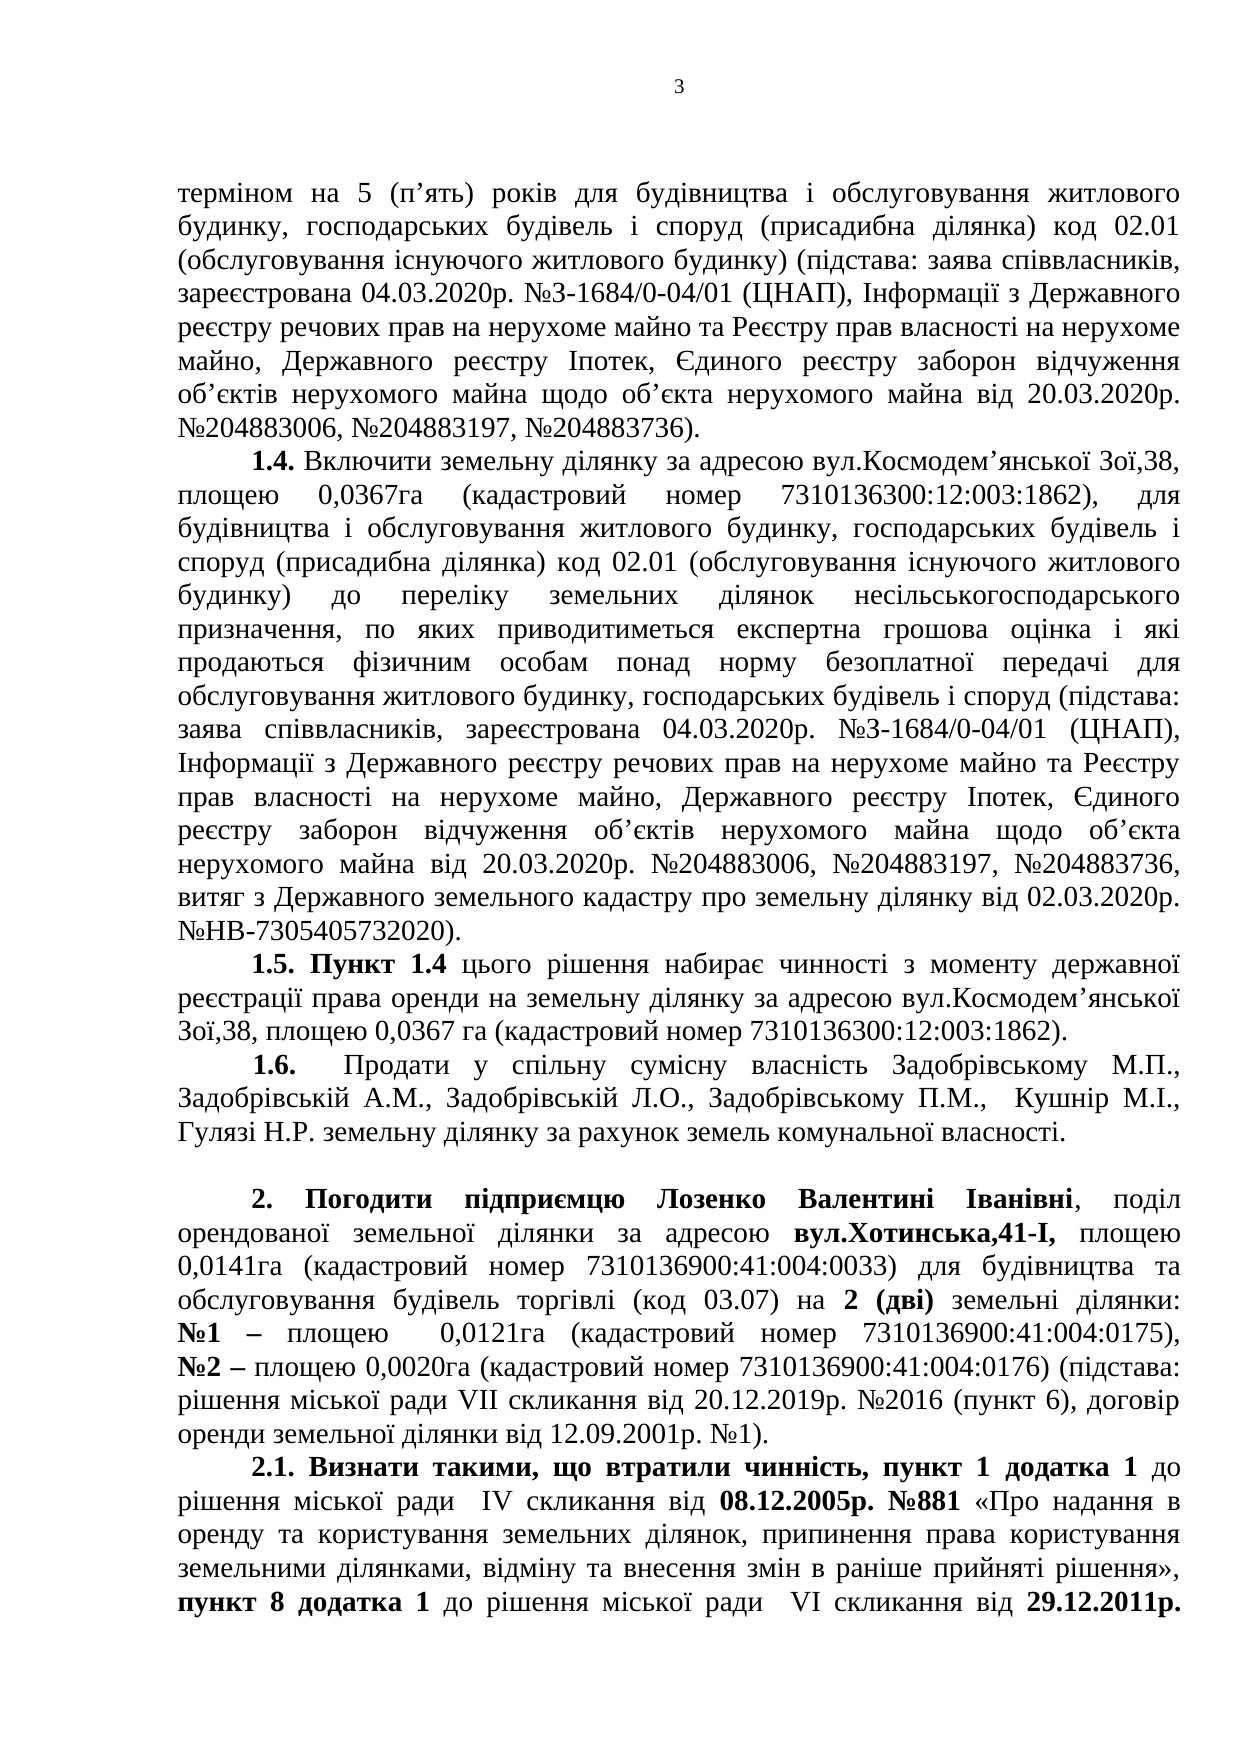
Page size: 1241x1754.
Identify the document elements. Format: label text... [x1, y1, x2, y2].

text 1.5. Пункт 1.4 цього рішення набирає чинності з моменту державної реєстрації права оренди на земельну ділянку за адресою вул.Космодем’янської Зої,38, площею 0,0367 га (кадастровий номер 7310136300:12:003:1862). [177, 946, 1181, 1047]
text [177, 175, 1181, 443]
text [177, 1449, 1181, 1617]
text 1.4. Включити земельну ділянку за адресою вул.Космодем’янської Зої,38, площею 0,0367га (кадастровий номер 7310136300:12:003:1862), для будівництва і обслуговування житлового будинку, господарських будівель і споруд (присадибна ділянка) код 02.01 (обслуговування існуючого житлового будинку) до переліку земельних ділянок несільськогосподарського призначення, по яких приводитиметься експертна грошова оцінка і які продаються фізичним особам понад норму безоплатної передачі для обслуговування житлового будинку, господарських будівель і споруд (підстава: заява співвласників, зареєстрована 04.03.2020р. №З-1684/0-04/01 (ЦНАП), Інформації з Державного реєстру речових прав на нерухоме майно та Реєстру прав власності на нерухоме майно, Державного реєстру Іпотек, Єдиного реєстру заборон відчуження об’єктів нерухомого майна щодо об’єкта нерухомого майна від 20.03.2020р. №204883006, №204883197, №204883736, витяг з Державного земельного кадастру про земельну ділянку від 02.03.2020р. №НВ-7305405732020). [177, 443, 1181, 946]
text 2. Погодити підприємцю Лозенко Валентині Іванівні, поділ орендованої земельної ділянки за адресою вул.Хотинська,41-І, площею 0,0141га (кадастровий номер 7310136900:41:004:0033) для будівництва та обслуговування будівель торгівлі (код 03.07) на 2 (дві) земельні ділянки: №1 – площею 0,0121га (кадастровий номер 7310136900:41:004:0175), №2 – площею 0,0020га (кадастровий номер 7310136900:41:004:0176) (підстава: рішення міської ради VIІ скликання від 20.12.2019р. №2016 (пункт 6), договір оренди земельної ділянки від 12.09.2001р. №1). [177, 1181, 1181, 1449]
text 1.6. Продати у спільну сумісну власність Задобрівському М.П., Задобрівській А.М., Задобрівській Л.О., Задобрівському П.М., Кушнір М.І., Гулязі Н.Р. земельну ділянку за рахунок земель комунальної власності. [177, 1047, 1181, 1148]
